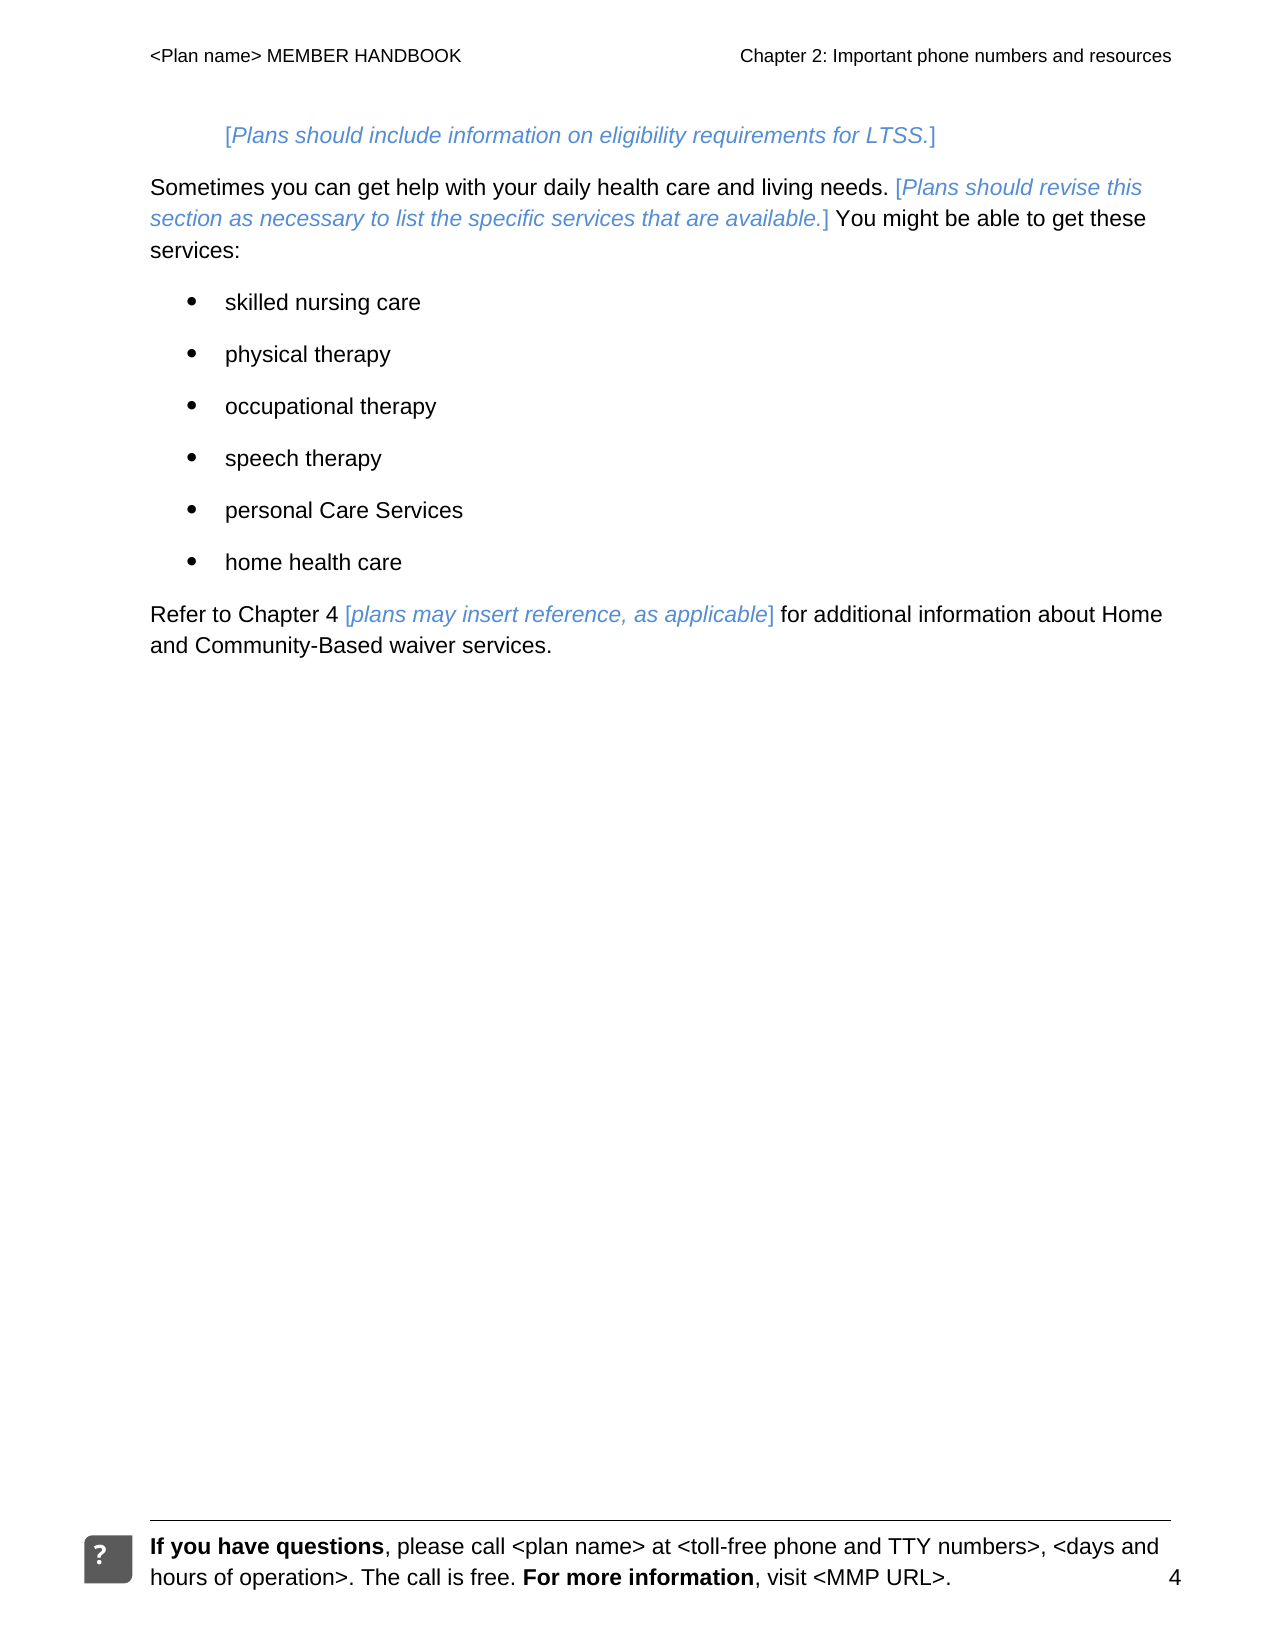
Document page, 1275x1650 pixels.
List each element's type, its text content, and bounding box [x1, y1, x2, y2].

text skilled nursing care [187, 285, 1096, 316]
text home health care [187, 546, 1096, 577]
text speech therapy [187, 441, 1096, 473]
text occupational therapy [187, 389, 1096, 421]
text [Plans should include information on eligibility requirements for LTSS.] [225, 118, 1096, 150]
text personal Care Services [187, 493, 1096, 525]
list Refer to Chapter 4 [plans may insert reference, as applicable] for additional information about Home and Community-Based waiver services. [150, 598, 1171, 660]
text physical therapy [187, 337, 1096, 368]
text Sometimes you can get help with your daily health care and living needs. [Plans should revise this section as necessary to list the specific services that are available.] You might be able to get these services: [150, 171, 1171, 264]
